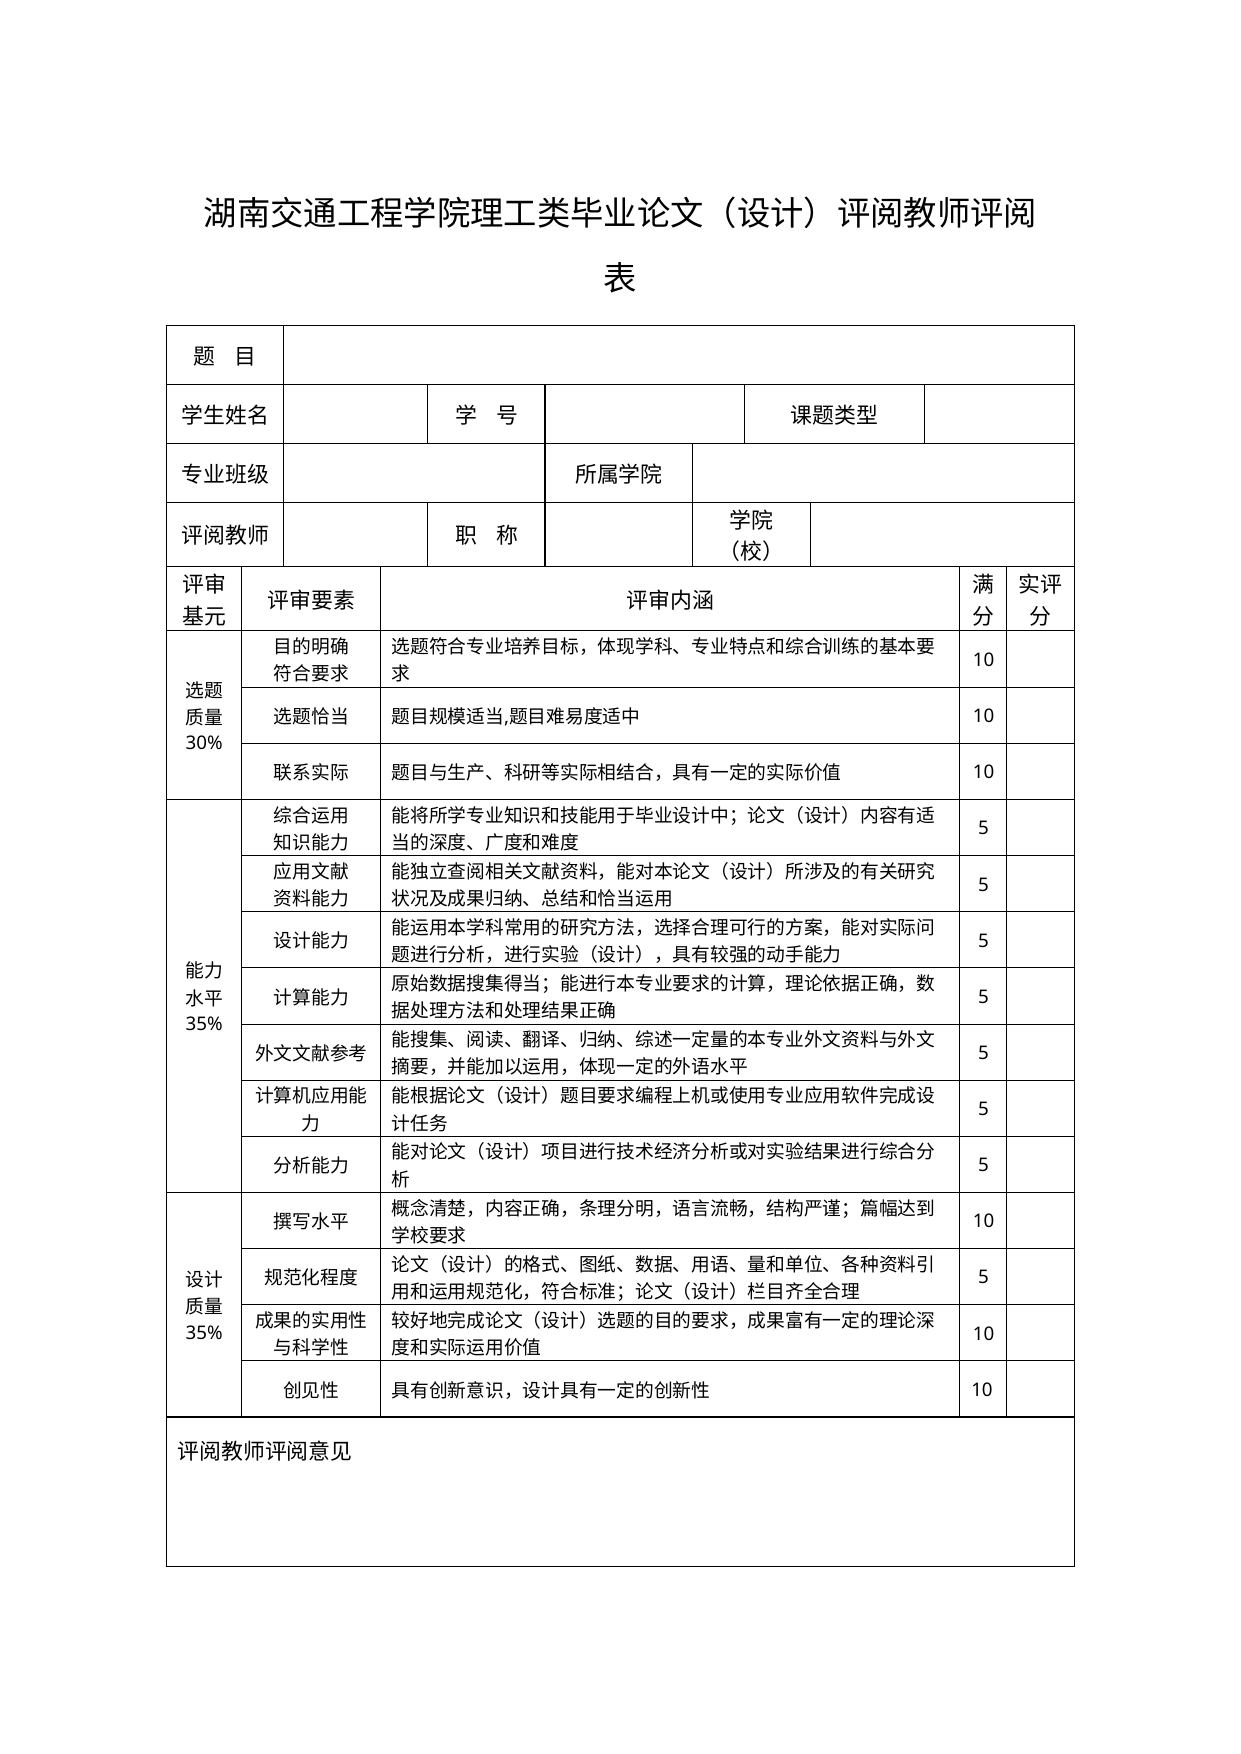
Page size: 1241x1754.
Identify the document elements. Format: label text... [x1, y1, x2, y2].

table_header 题 目 [167, 326, 283, 383]
table_cell 10 [960, 1193, 1006, 1248]
table_cell 规范化程度 [242, 1249, 380, 1304]
table_cell 评审内涵 [381, 567, 959, 630]
table_cell 5 [960, 800, 1006, 855]
table_cell 10 [960, 688, 1006, 743]
table_cell 课题类型 [745, 385, 924, 443]
table_cell 实评分 [1007, 567, 1074, 630]
table_cell 能对论文（设计）项目进行技术经济分析或对实验结果进行综合分析 [381, 1137, 959, 1192]
table_cell 选题符合专业培养目标，体现学科、专业特点和综合训练的基本要求 [381, 631, 959, 687]
table_cell 能力 水平 35% [167, 800, 241, 1192]
table_cell [546, 385, 744, 443]
table_cell 具有创新意识，设计具有一定的创新性 [381, 1361, 959, 1416]
table_cell [1007, 1137, 1074, 1192]
table_header [284, 326, 1074, 383]
table_cell 5 [960, 856, 1006, 911]
table_cell 5 [960, 1249, 1006, 1304]
table_cell 综合运用 知识能力 [242, 800, 380, 855]
table_cell 10 [960, 1305, 1006, 1360]
table_cell 学生姓名 [167, 385, 283, 443]
table_cell 成果的实用性与科学性 [242, 1305, 380, 1360]
table_cell 5 [960, 1081, 1006, 1136]
table_cell 5 [960, 912, 1006, 967]
table_cell 满分 [960, 567, 1006, 630]
table_cell [284, 503, 427, 566]
table_cell 目的明确 符合要求 [242, 631, 380, 687]
table_cell 题目与生产、科研等实际相结合，具有一定的实际价值 [381, 744, 959, 799]
table_cell [693, 444, 1074, 502]
table_cell 选题 质量 30% [167, 631, 241, 799]
table_cell [546, 503, 692, 566]
table_cell 专业班级 [167, 444, 283, 502]
table_cell 能独立查阅相关文献资料，能对本论文（设计）所涉及的有关研究状况及成果归纳、总结和恰当运用 [381, 856, 959, 911]
table_cell 职 称 [428, 503, 544, 566]
table_cell 评审 基元 [167, 567, 241, 630]
table_cell 10 [960, 1361, 1006, 1416]
table_cell 论文（设计）的格式、图纸、数据、用语、量和单位、各种资料引用和运用规范化，符合标准；论文（设计）栏目齐全合理 [381, 1249, 959, 1304]
table_cell 选题恰当 [242, 688, 380, 743]
table_cell 联系实际 [242, 744, 380, 799]
table_cell [284, 385, 427, 443]
table_cell 评阅教师 [167, 503, 283, 566]
table_cell [1007, 856, 1074, 911]
table_cell [284, 444, 544, 502]
table_cell [1007, 1249, 1074, 1304]
table_cell 创见性 [242, 1361, 380, 1416]
table_cell 能搜集、阅读、翻译、归纳、综述一定量的本专业外文资料与外文摘要，并能加以运用，体现一定的外语水平 [381, 1025, 959, 1079]
table_cell 分析能力 [242, 1137, 380, 1192]
table_cell 学 号 [428, 385, 544, 443]
table_cell 10 [960, 744, 1006, 799]
table_cell [1007, 1193, 1074, 1248]
table_cell 计算机应用能力 [242, 1081, 380, 1136]
table_cell 能运用本学科常用的研究方法，选择合理可行的方案，能对实际问题进行分析，进行实验（设计），具有较强的动手能力 [381, 912, 959, 967]
table_cell 较好地完成论文（设计）选题的目的要求，成果富有一定的理论深度和实际运用价值 [381, 1305, 959, 1360]
table_cell [1007, 744, 1074, 799]
table_cell [811, 503, 1074, 566]
table_cell 能将所学专业知识和技能用于毕业设计中；论文（设计）内容有适当的深度、广度和难度 [381, 800, 959, 855]
table_cell [1007, 631, 1074, 687]
table_cell 所属学院 [546, 444, 692, 502]
table_cell 题目规模适当,题目难易度适中 [381, 688, 959, 743]
table_cell 5 [960, 1137, 1006, 1192]
table_cell 评审要素 [242, 567, 380, 630]
table_cell 评阅教师评阅意见 [167, 1418, 1074, 1566]
table_cell 外文文献参考 [242, 1025, 380, 1079]
table_cell 5 [960, 968, 1006, 1023]
table_cell 能根据论文（设计）题目要求编程上机或使用专业应用软件完成设计任务 [381, 1081, 959, 1136]
table_cell 设计能力 [242, 912, 380, 967]
table_cell [1007, 1361, 1074, 1416]
table_cell [925, 385, 1074, 443]
table_cell 计算能力 [242, 968, 380, 1023]
table_cell [1007, 800, 1074, 855]
table_cell [1007, 912, 1074, 967]
table_cell 概念清楚，内容正确，条理分明，语言流畅，结构严谨；篇幅达到学校要求 [381, 1193, 959, 1248]
table_cell 应用文献 资料能力 [242, 856, 380, 911]
table_cell 5 [960, 1025, 1006, 1079]
table_cell 学院（校） [693, 503, 810, 566]
table_cell [1007, 968, 1074, 1023]
table_cell 撰写水平 [242, 1193, 380, 1248]
table_cell [1007, 1305, 1074, 1360]
table_cell 设计 质量 35% [167, 1193, 241, 1416]
table_cell 10 [960, 631, 1006, 687]
table_cell [1007, 1025, 1074, 1079]
table_cell [1007, 1081, 1074, 1136]
table_cell 原始数据搜集得当；能进行本专业要求的计算，理论依据正确，数据处理方法和处理结果正确 [381, 968, 959, 1023]
table_cell [1007, 688, 1074, 743]
text 湖南交通工程学院理工类毕业论文（设计）评阅教师评阅表 [187, 178, 1053, 308]
